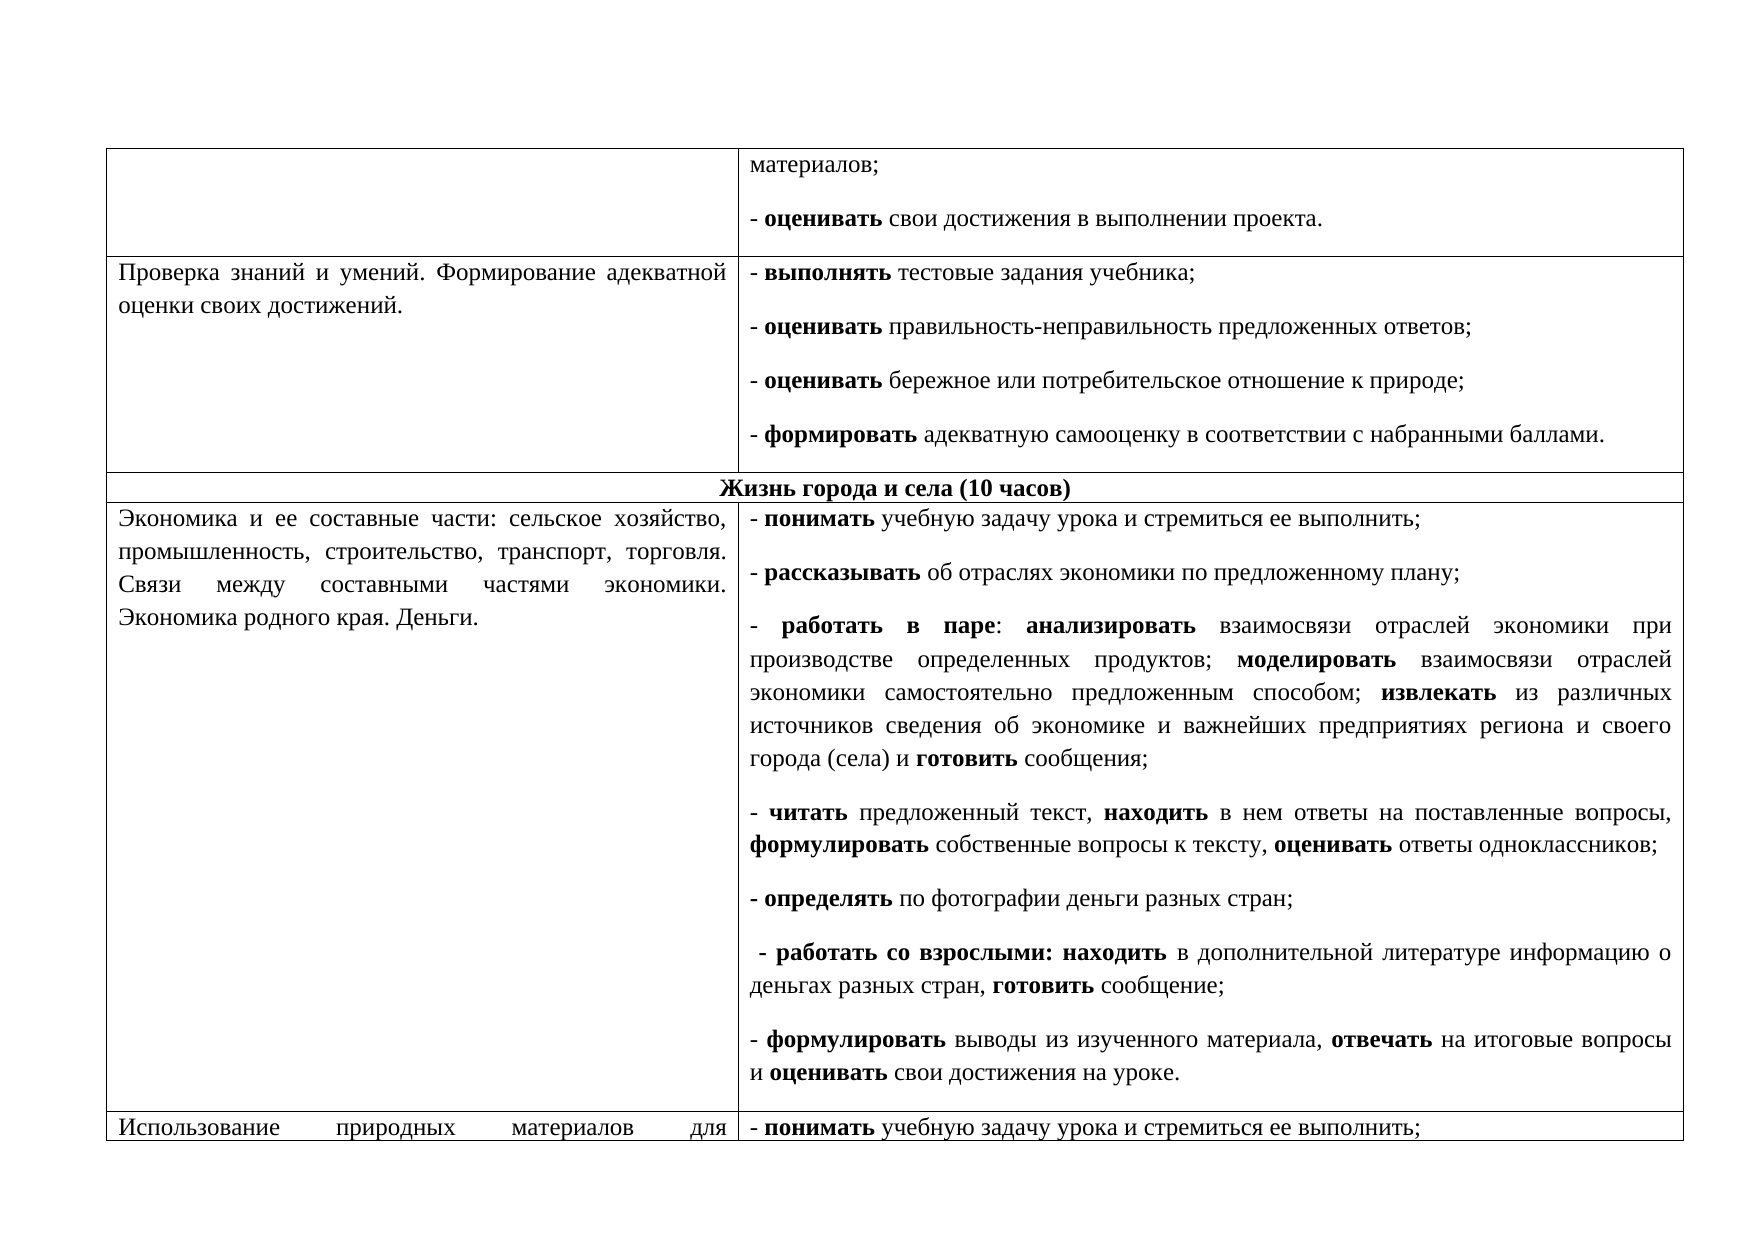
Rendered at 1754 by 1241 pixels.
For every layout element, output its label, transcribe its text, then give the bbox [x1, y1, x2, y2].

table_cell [739, 1112, 1683, 1140]
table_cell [739, 149, 1683, 256]
table_cell - выполнять тестовые задания учебника; - оценивать правильность-неправильность предложенных ответов; - оценивать бережное или потребительское отношение к природе; - формировать адекватную самооценку в соответствии с набранными баллами. [739, 257, 1683, 472]
table_cell - понимать учебную задачу урока и стремиться ее выполнить; - рассказывать об отраслях экономики по предложенному плану; - работать в паре: анализировать взаимосвязи отраслей экономики при производстве определенных продуктов; моделировать взаимосвязи отраслей экономики самостоятельно предложенным способом; извлекать из различных источников сведения об экономике и важнейших предприятиях региона и своего города (села) и готовить сообщения; - читать предложенный текст, находить в нем ответы на поставленные вопросы, формулировать собственные вопросы к тексту, оценивать ответы одноклассников; - определять по фотографии деньги разных стран; - работать со взрослыми: находить в дополнительной литературе информацию о деньгах разных стран, готовить сообщение; - формулировать выводы из изученного материала, отвечать на итоговые вопросы и оценивать свои достижения на уроке. [739, 503, 1683, 1111]
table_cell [107, 149, 738, 256]
table_cell Жизнь города и села (10 часов) [107, 473, 1683, 502]
table_cell Проверка знаний и умений. Формирование адекватной оценки своих достижений. [107, 257, 738, 472]
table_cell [107, 1112, 738, 1140]
table_cell Экономика и ее составные части: сельское хозяйство, промышленность, строительство, транспорт, торговля. Связи между составными частями экономики. Экономика родного края. Деньги. [107, 503, 738, 1111]
